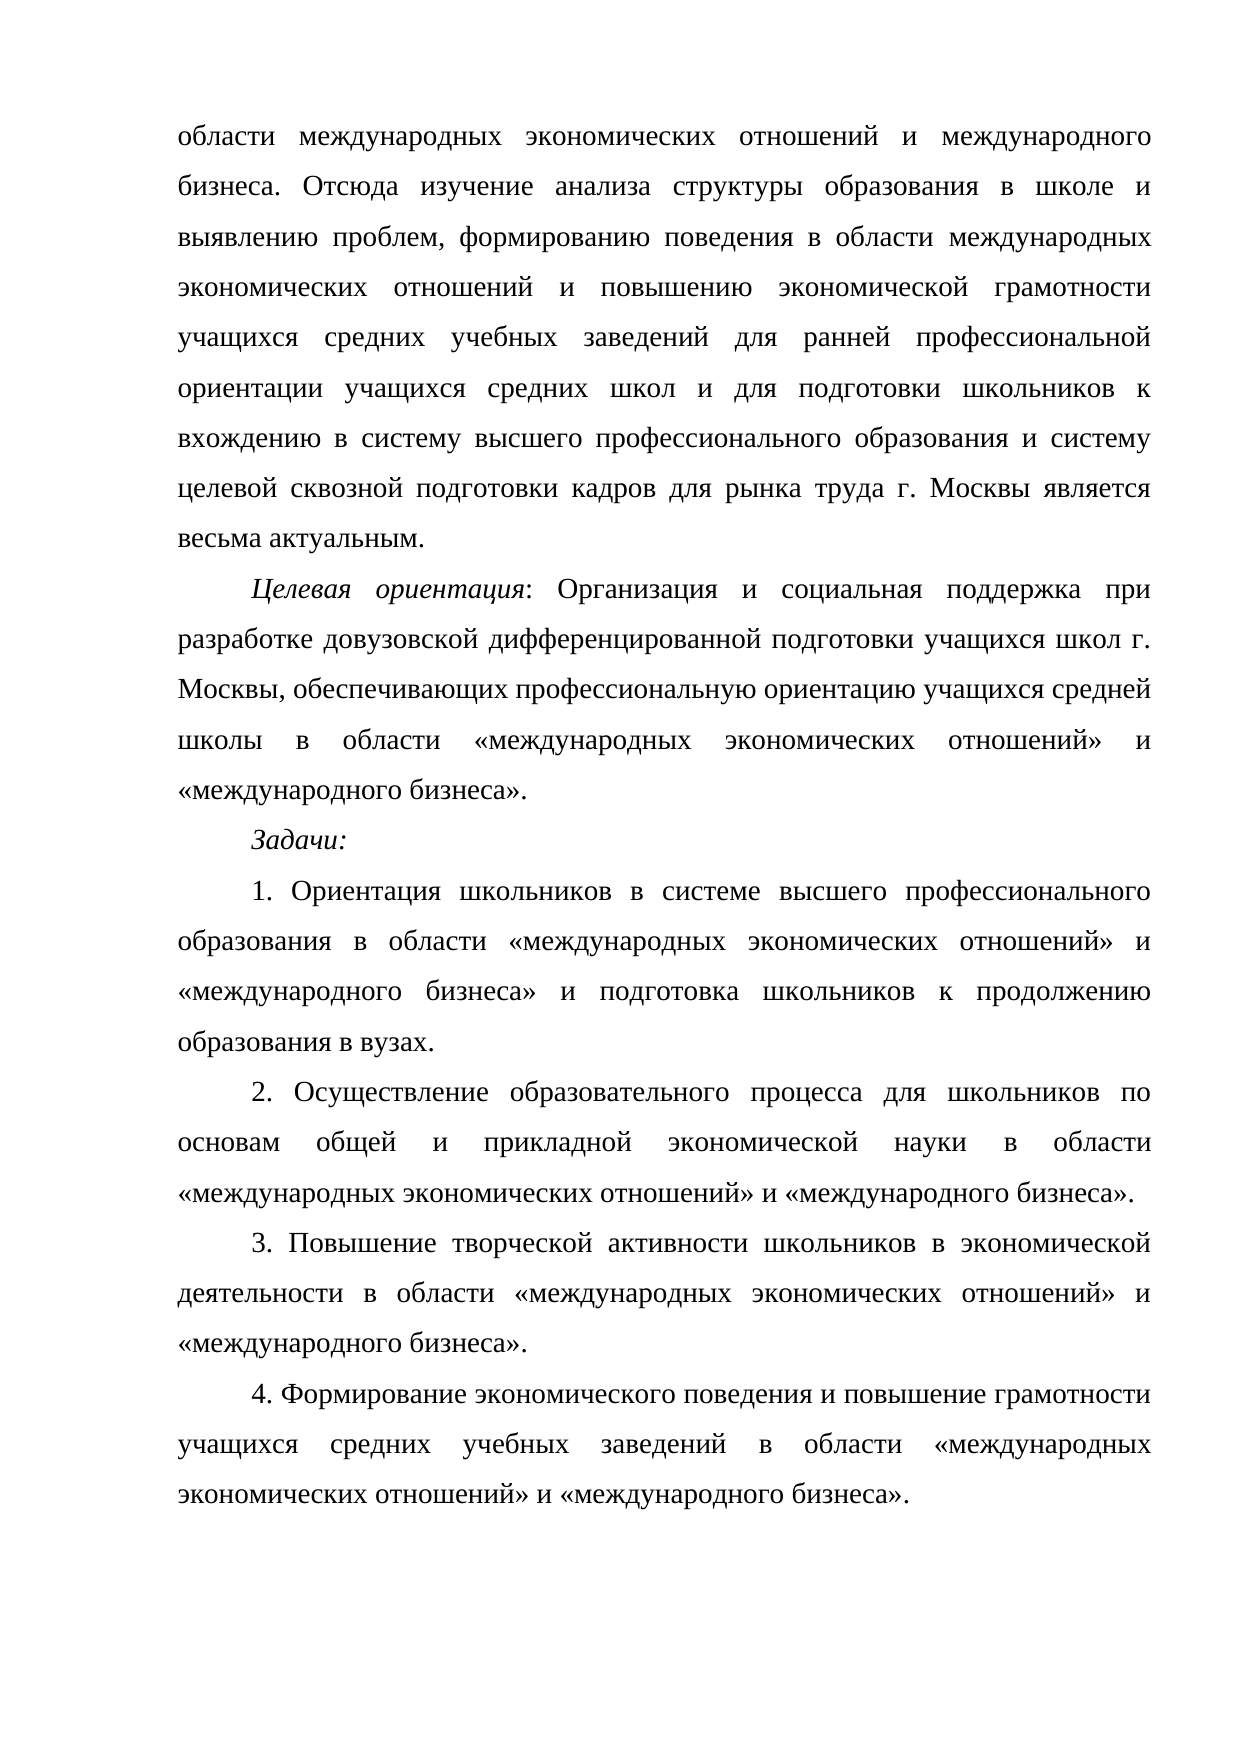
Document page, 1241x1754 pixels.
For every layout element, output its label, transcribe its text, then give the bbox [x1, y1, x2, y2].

text 4. Формирование экономического поведения и повышение грамотности учащихся средних учебных заведений в области «международных экономических отношений» и «международного бизнеса». [177, 1376, 1152, 1510]
text 1. Ориентация школьников в системе высшего профессионального образования в области «международных экономических отношений» и «международного бизнеса» и подготовка школьников к продолжению образования в вузах. [177, 873, 1152, 1057]
text Задачи: [177, 822, 1152, 856]
text 2. Осуществление образовательного процесса для школьников по основам общей и прикладной экономической науки в области «международных экономических отношений» и «международного бизнеса». [177, 1074, 1152, 1208]
text Целевая ориентация: Организация и социальная поддержка при разработке довузовской дифференцированной подготовки учащихся школ г. Москвы, обеспечивающих профессиональную ориентацию учащихся средней школы в области «международных экономических отношений» и «международного бизнеса». [177, 571, 1152, 806]
text 3. Повышение творческой активности школьников в экономической деятельности в области «международных экономических отношений» и «международного бизнеса». [177, 1225, 1152, 1359]
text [177, 118, 1152, 554]
